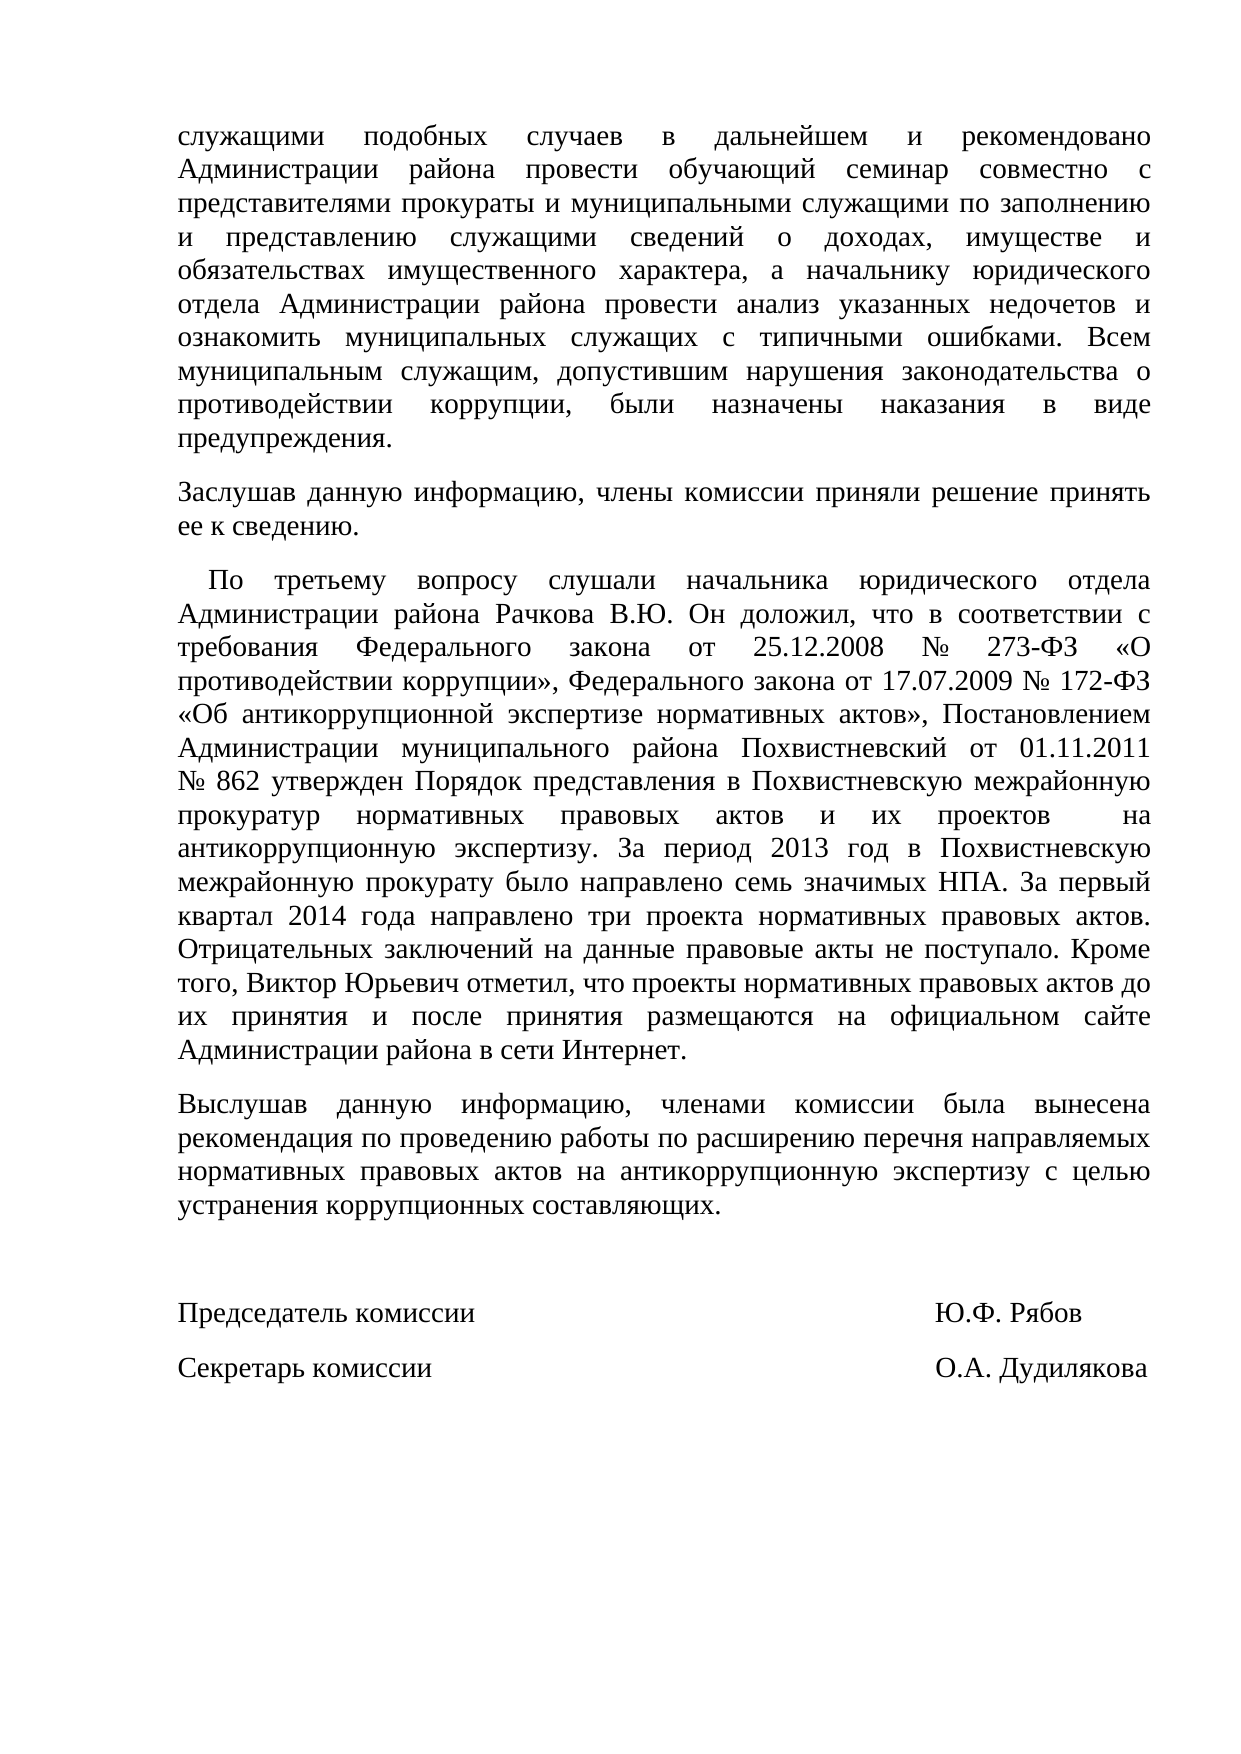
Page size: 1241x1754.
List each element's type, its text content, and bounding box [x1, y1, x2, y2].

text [177, 118, 1152, 453]
text Выслушав данную информацию, членами комиссии была вынесена рекомендация по проведению работы по расширению перечня направляемых нормативных правовых актов на антикоррупционную экспертизу с целью устранения коррупционных составляющих. [177, 1086, 1152, 1220]
text По третьему вопросу слушали начальника юридического отдела Администрации района Рачкова В.Ю. Он доложил, что в соответствии с требования Федерального закона от 25.12.2008 № 273-ФЗ «О противодействии коррупции», Федерального закона от 17.07.2009 № 172-ФЗ «Об антикоррупционной экспертизе нормативных актов», Постановлением Администрации муниципального района Похвистневский от 01.11.2011 № 862 утвержден Порядок представления в Похвистневскую межрайонную прокуратур нормативных правовых актов и их проектов на антикоррупционную экспертизу. За период 2013 год в Похвистневскую межрайонную прокурату было направлено семь значимых НПА. За первый квартал 2014 года направлено три проекта нормативных правовых актов. Отрицательных заключений на данные правовые акты не поступало. Кроме того, Виктор Юрьевич отметил, что проекты нормативных правовых актов до их принятия и после принятия размещаются на официальном сайте Администрации района в сети Интернет. [177, 562, 1152, 1065]
text Заслушав данную информацию, члены комиссии приняли решение принять ее к сведению. [177, 474, 1152, 541]
text Секретарь комиссии О.А. Дудилякова [177, 1350, 1152, 1383]
text Председатель комиссии Ю.Ф. Рябов [177, 1296, 1152, 1329]
